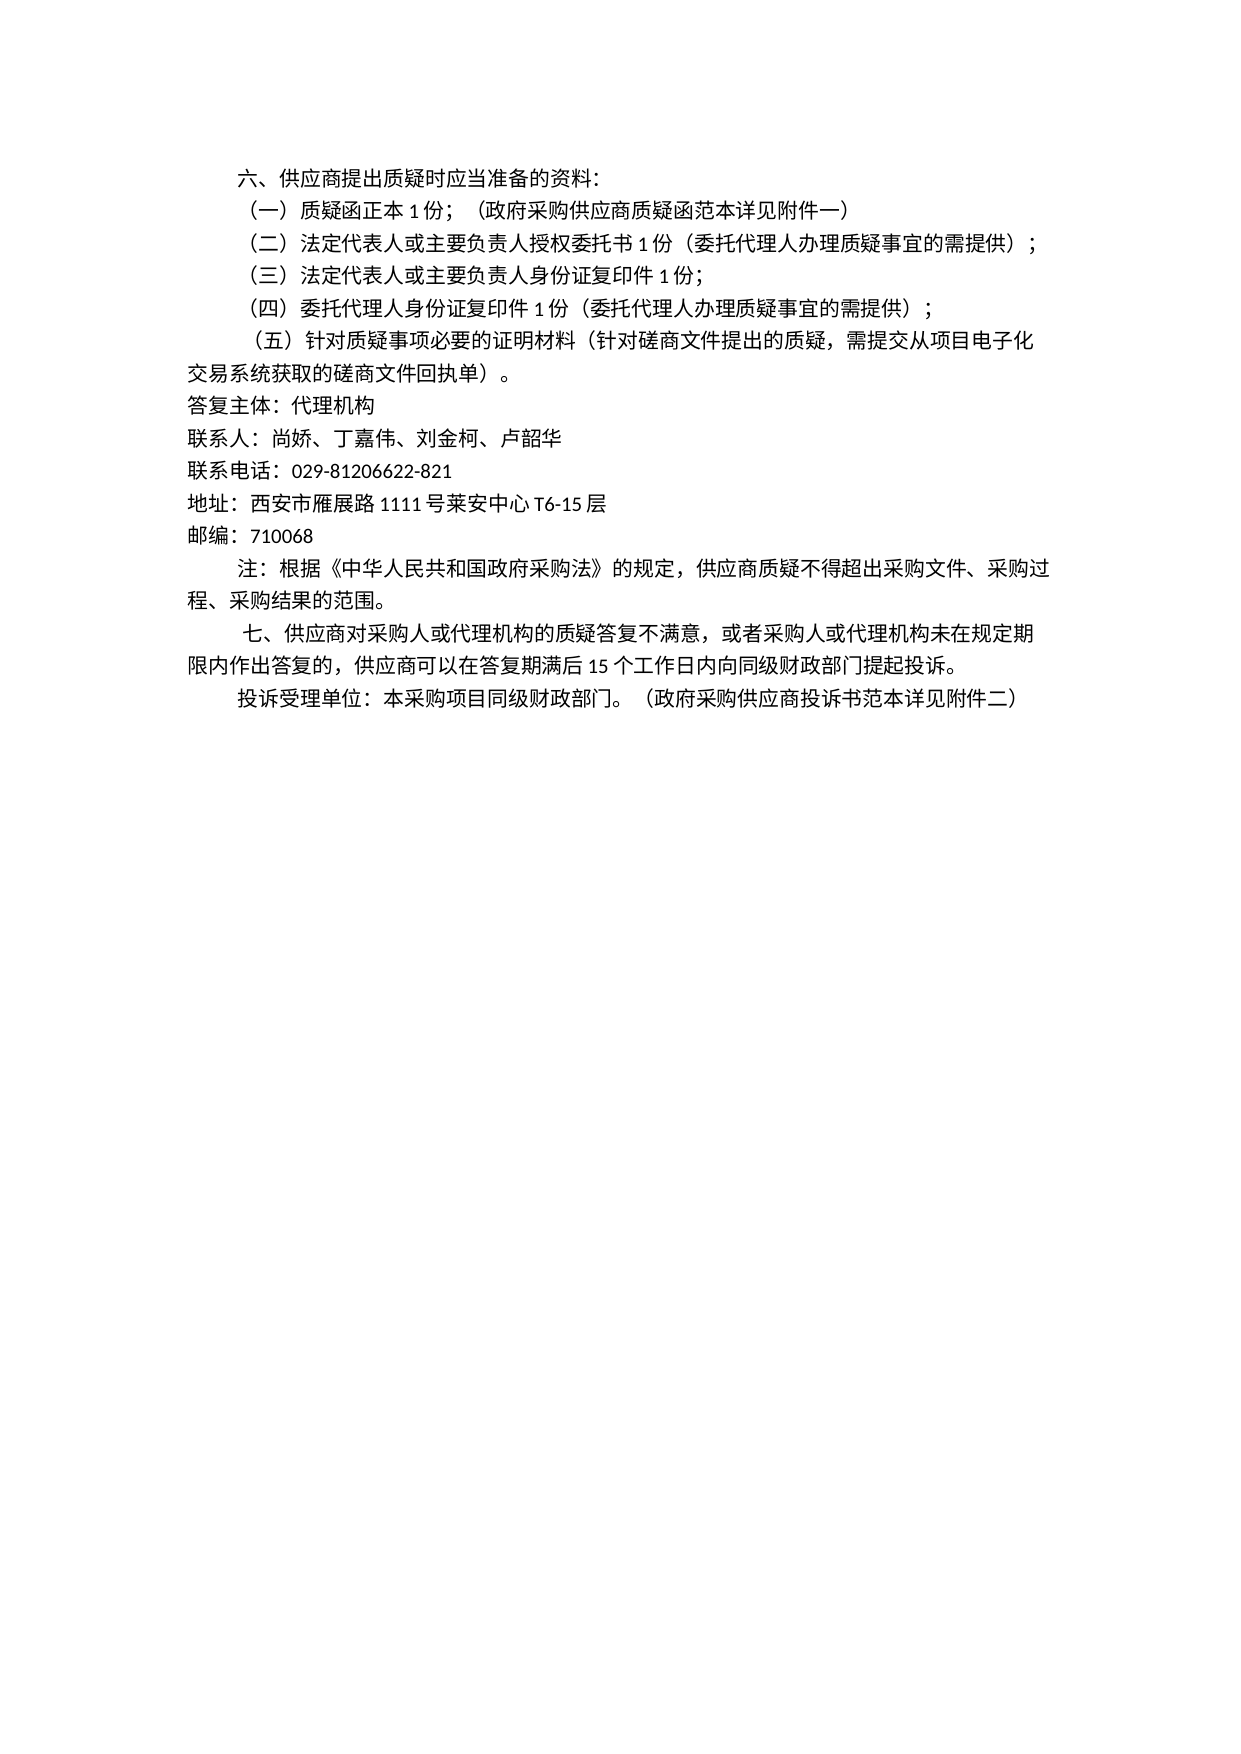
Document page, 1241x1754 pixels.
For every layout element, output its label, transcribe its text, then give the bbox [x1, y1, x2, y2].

text （四）委托代理人身份证复印件1份（委托代理人办理质疑事宜的需提供）； [187, 292, 1053, 324]
text 地址：西安市雁展路1111号莱安中心T6-15层 [187, 487, 1053, 519]
text （二）法定代表人或主要负责人授权委托书1份（委托代理人办理质疑事宜的需提供）； [187, 227, 1053, 259]
text （三）法定代表人或主要负责人身份证复印件1份； [187, 259, 1053, 292]
text 七、供应商对采购人或代理机构的质疑答复不满意，或者采购人或代理机构未在规定期限内作出答复的，供应商可以在答复期满后15个工作日内向同级财政部门提起投诉。 [187, 617, 1053, 682]
text 联系人：尚娇、丁嘉伟、刘金柯、卢韶华 [187, 422, 1053, 454]
text （五）针对质疑事项必要的证明材料（针对磋商文件提出的质疑，需提交从项目电子化交易系统获取的磋商文件回执单）。 [187, 324, 1053, 389]
text 答复主体：代理机构 [187, 389, 1053, 422]
text 注：根据《中华人民共和国政府采购法》的规定，供应商质疑不得超出采购文件、采购过程、采购结果的范围。 [187, 552, 1053, 617]
text 联系电话：029-81206622-821 [187, 454, 1053, 487]
text 六、供应商提出质疑时应当准备的资料： [187, 162, 1053, 194]
text （一）质疑函正本1份；（政府采购供应商质疑函范本详见附件一） [187, 194, 1053, 227]
text 投诉受理单位：本采购项目同级财政部门。（政府采购供应商投诉书范本详见附件二） [187, 682, 1053, 714]
text 邮编：710068 [187, 519, 1053, 552]
